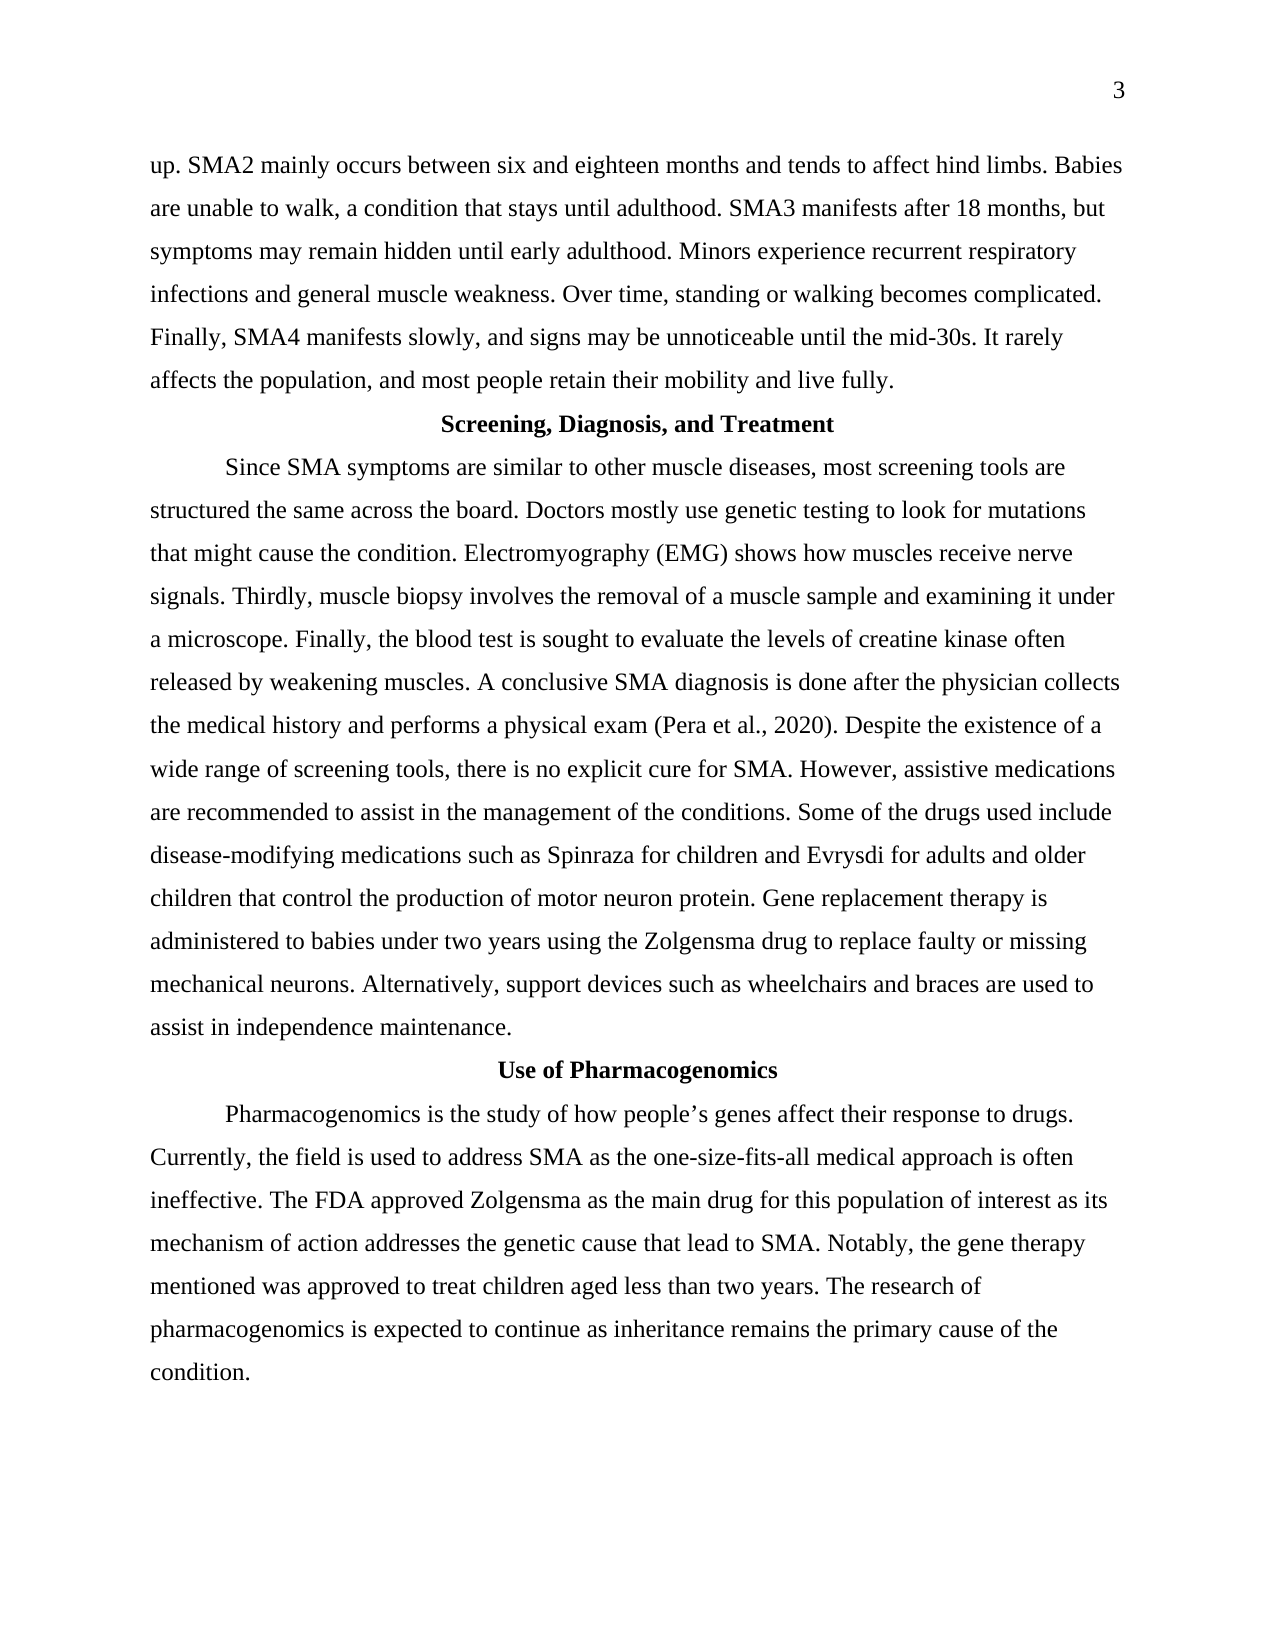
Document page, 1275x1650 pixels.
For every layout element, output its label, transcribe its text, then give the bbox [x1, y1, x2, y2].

text Since SMA symptoms are similar to other muscle diseases, most screening tools are structured the same across the board. Doctors mostly use genetic testing to look for mutations that might cause the condition. Electromyography (EMG) shows how muscles receive nerve signals. Thirdly, muscle biopsy involves the removal of a muscle sample and examining it under a microscope. Finally, the blood test is sought to evaluate the levels of creatine kinase often released by weakening muscles. A conclusive SMA diagnosis is done after the physician collects the medical history and performs a physical exam (Pera et al., 2020). Despite the existence of a wide range of screening tools, there is no explicit cure for SMA. However, assistive medications are recommended to assist in the management of the conditions. Some of the drugs used include disease-modifying medications such as Spinraza for children and Evrysdi for adults and older children that control the production of motor neuron protein. Gene replacement therapy is administered to babies under two years using the Zolgensma drug to replace faulty or missing mechanical neurons. Alternatively, support devices such as wheelchairs and braces are used to assist in independence maintenance. [150, 452, 1125, 1041]
text Screening, Diagnosis, and Treatment [150, 409, 1125, 437]
text Use of Pharmacogenomics [150, 1056, 1125, 1084]
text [150, 150, 1125, 394]
text Pharmacogenomics is the study of how people’s genes affect their response to drugs. Currently, the field is used to address SMA as the one-size-fits-all medical approach is often ineffective. The FDA approved Zolgensma as the main drug for this population of interest as its mechanism of action addresses the genetic cause that lead to SMA. Notably, the gene therapy mentioned was approved to treat children aged less than two years. The research of pharmacogenomics is expected to continue as inheritance remains the primary cause of the condition. [150, 1099, 1125, 1386]
